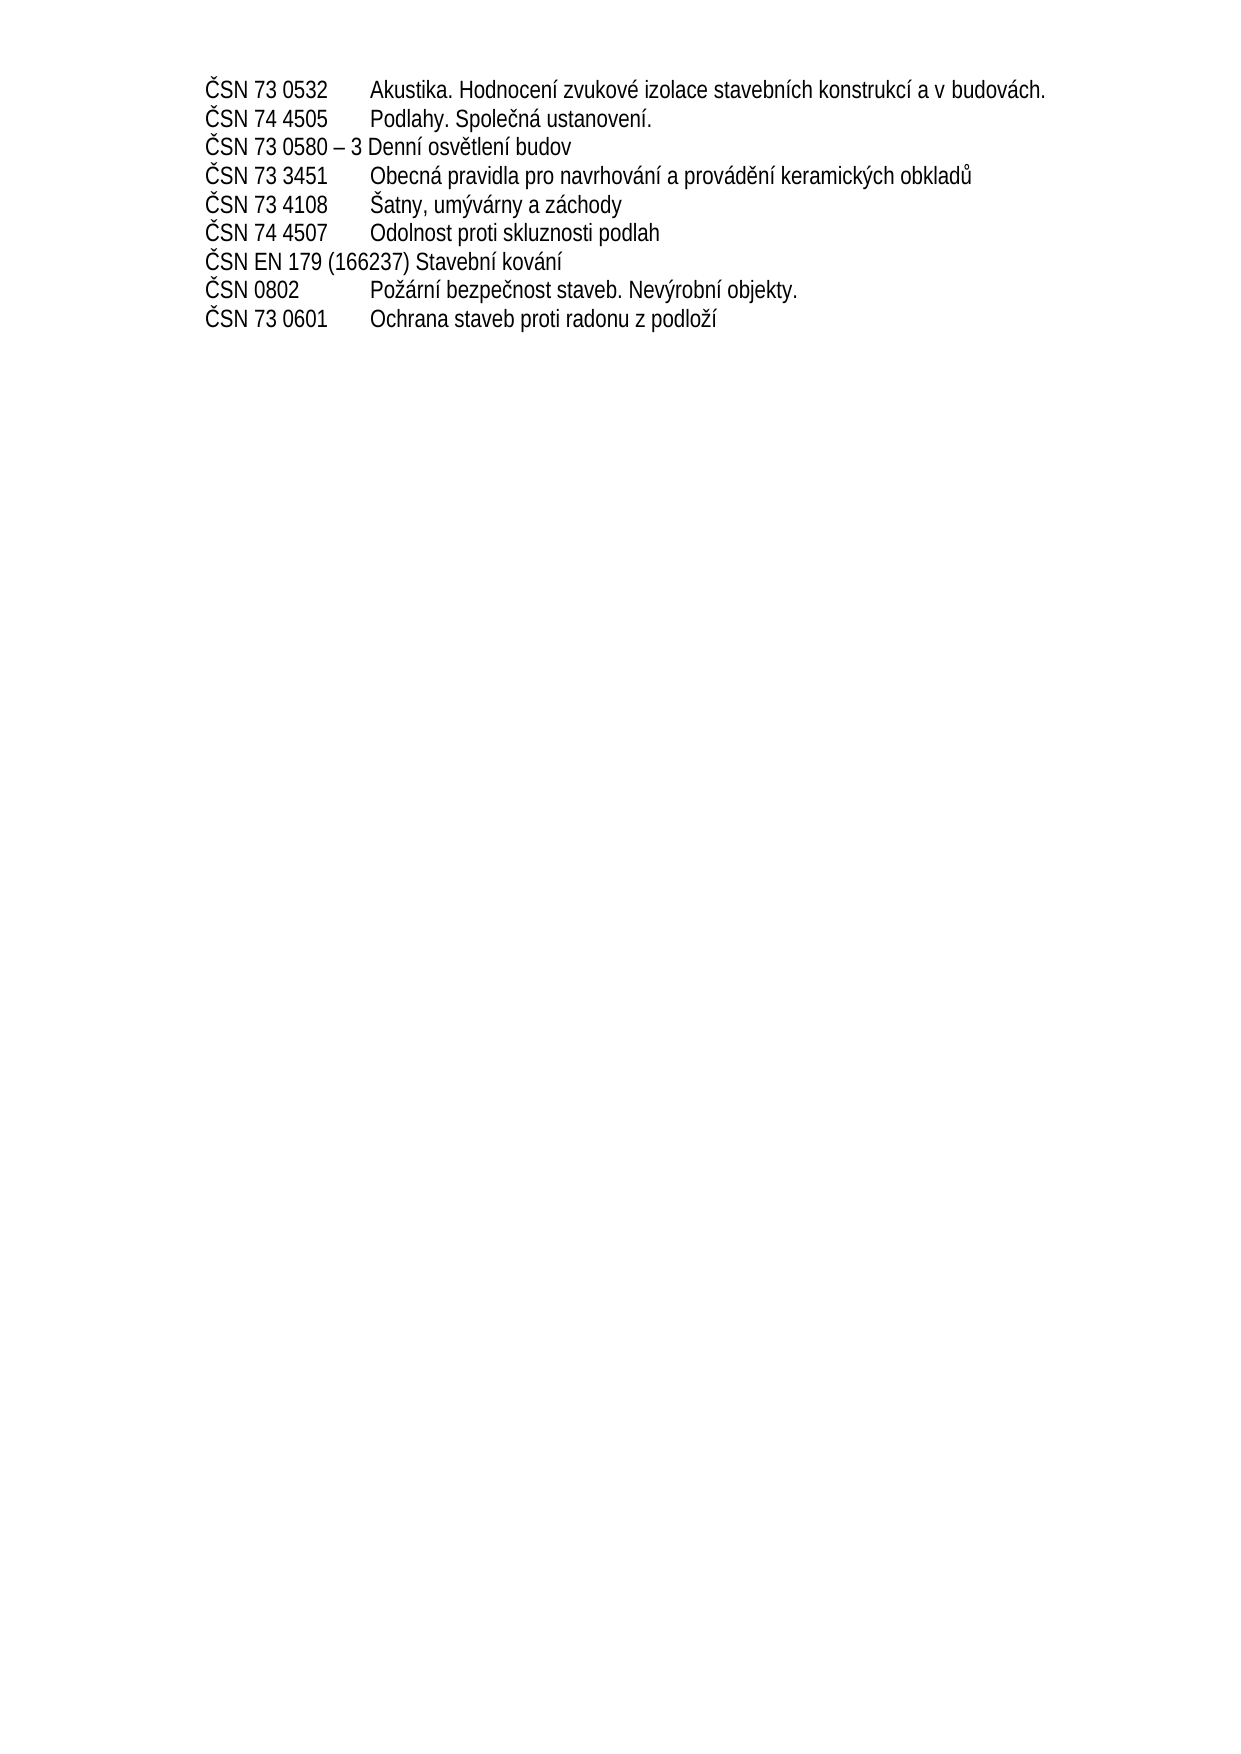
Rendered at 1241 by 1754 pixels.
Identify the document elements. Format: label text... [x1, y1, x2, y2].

text ČSN 73 0532 Akustika. Hodnocení zvukové izolace stavebních konstrukcí a v budovách. [205, 75, 1165, 104]
text ČSN 74 4505 Podlahy. Společná ustanovení. [205, 104, 1165, 132]
text ČSN 0802 Požární bezpečnost staveb. Nevýrobní objekty. [205, 276, 1165, 304]
text ČSN EN 179 (166237) Stavební kování [205, 247, 1165, 276]
text ČSN 73 0601 Ochrana staveb proti radonu z podloží [205, 304, 1165, 333]
text ČSN 74 4507 Odolnost proti skluznosti podlah [131, 218, 1165, 247]
text ČSN 73 0580 – 3 Denní osvětlení budov [205, 132, 1165, 161]
text ČSN 73 3451 Obecná pravidla pro navrhování a provádění keramických obkladů [205, 161, 1165, 189]
text ČSN 73 4108 Šatny, umývárny a záchody [205, 189, 1165, 218]
